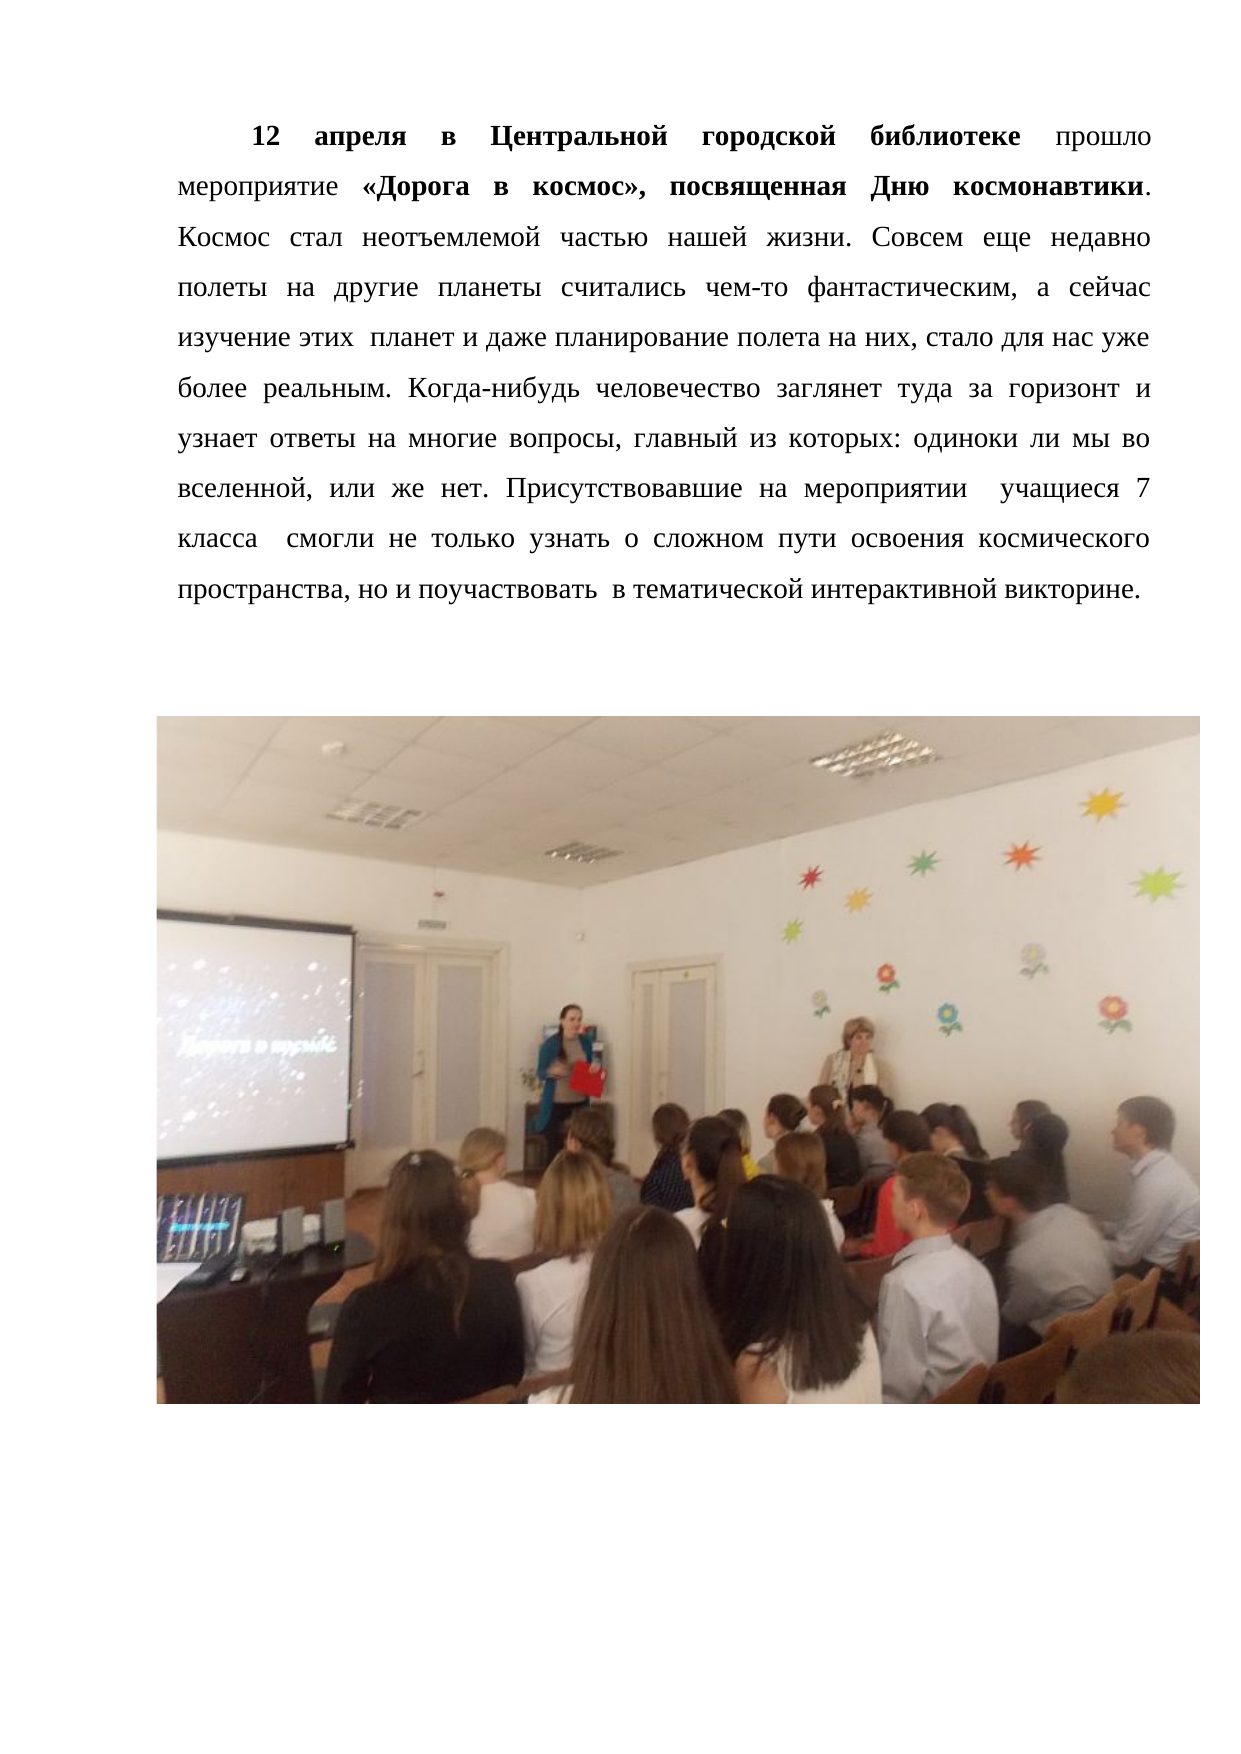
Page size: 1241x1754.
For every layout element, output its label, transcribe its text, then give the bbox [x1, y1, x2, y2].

text 12 апреля в Центральной городской библиотеке прошло мероприятие «Дорога в космос», посвященная Дню космонавтики. Космос стал неотъемлемой частью нашей жизни. Совсем еще недавно полеты на другие планеты считались чем-то фантастическим, а сейчас изучение этих планет и даже планирование полета на них, стало для нас уже более реальным. Когда-нибудь человечество заглянет туда за горизонт и узнает ответы на многие вопросы, главный из которых: одиноки ли мы во вселенной, или же нет. Присутствовавшие на мероприятии учащиеся 7 класса смогли не только узнать о сложном пути освоения космического пространства, но и поучаствовать в тематической интерактивной викторине. [177, 118, 1152, 604]
picture [156, 716, 1200, 1404]
